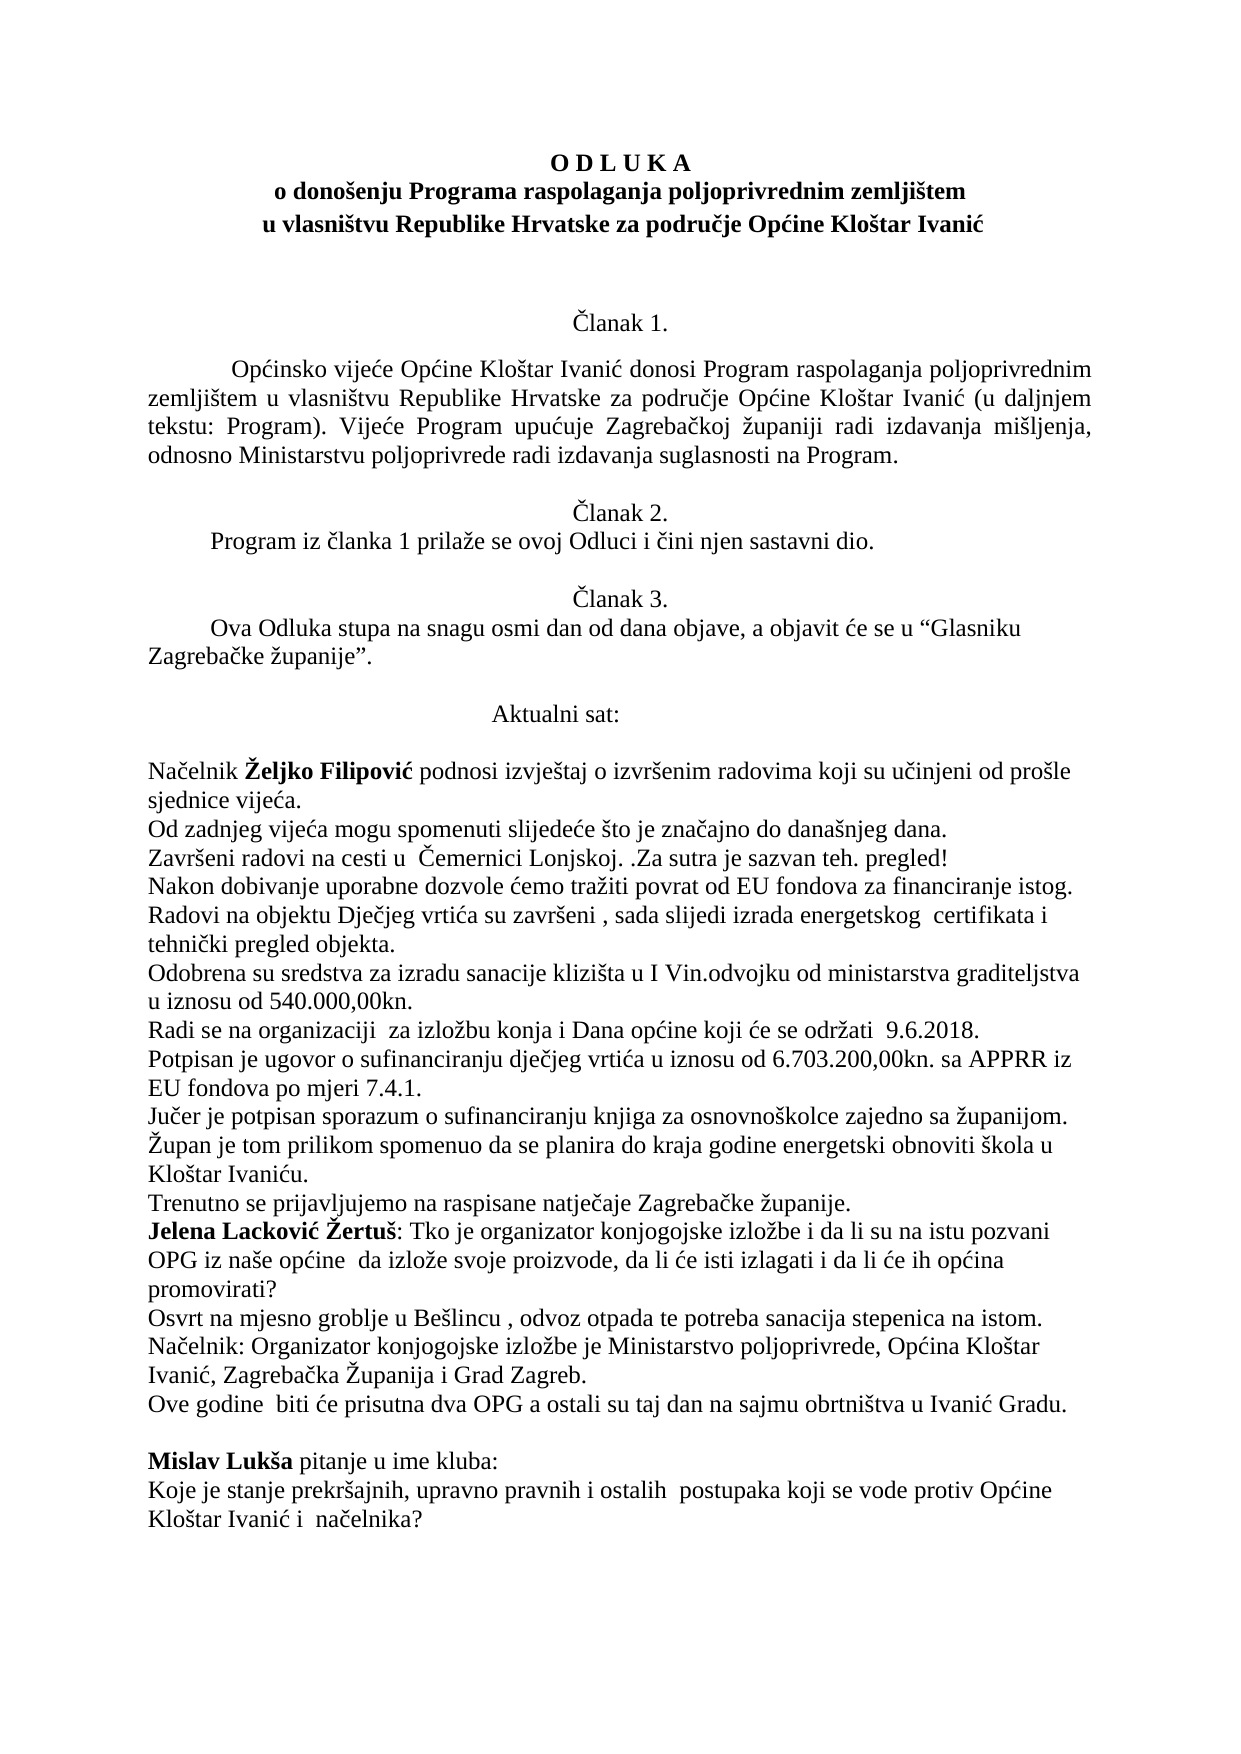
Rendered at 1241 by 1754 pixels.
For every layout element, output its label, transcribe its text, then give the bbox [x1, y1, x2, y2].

text Ova Odluka stupa na snagu osmi dan od dana objave, a objavit će se u “Glasniku Zagrebačke županije”. [148, 613, 1093, 670]
text Članak 3. [148, 584, 1093, 613]
text Aktualni sat: [148, 699, 1093, 728]
text Osvrt na mjesno groblje u Bešlincu , odvoz otpada te potreba sanacija stepenica na istom. [148, 1303, 1093, 1331]
text tehnički pregled objekta. [148, 929, 1093, 958]
text Potpisan je ugovor o sufinanciranju dječjeg vrtića u iznosu od 6.703.200,00kn. sa APPRR iz EU fondova po mjeri 7.4.1. [148, 1044, 1093, 1101]
text u vlasništvu Republike Hrvatske za područje Općine Kloštar Ivanić [148, 209, 1093, 238]
text Ove godine biti će prisutna dva OPG a ostali su taj dan na sajmu obrtništva u Ivanić Gradu. [148, 1389, 1093, 1418]
text Odobrena su sredstva za izradu sanacije klizišta u I Vin.odvojku od ministarstva graditeljstva u iznosu od 540.000,00kn. [148, 958, 1093, 1015]
text Program iz članka 1 prilaže se ovoj Odluci i čini njen sastavni dio. [148, 526, 1093, 555]
text Jelena Lacković Žertuš: Tko je organizator konjogojske izložbe i da li su na istu pozvani OPG iz naše općine da izlože svoje proizvode, da li će isti izlagati i da li će ih općina promovirati? [148, 1216, 1093, 1303]
text O D L U K A [148, 148, 1093, 176]
text Završeni radovi na cesti u Čemernici Lonjskoj. .Za sutra je sazvan teh. pregled! [148, 843, 1093, 871]
text Od zadnjeg vijeća mogu spomenuti slijedeće što je značajno do današnjeg dana. [148, 814, 1093, 843]
text Mislav Lukša pitanje u ime kluba: [148, 1446, 1093, 1475]
text Radovi na objektu Dječjeg vrtića su završeni , sada slijedi izrada energetskog certifikata i [148, 900, 1093, 929]
text Nakon dobivanje uporabne dozvole ćemo tražiti povrat od EU fondova za financiranje istog. [148, 871, 1093, 900]
text Načelnik Željko Filipović podnosi izvještaj o izvršenim radovima koji su učinjeni od prošle sjednice vijeća. [148, 756, 1093, 814]
text Načelnik: Organizator konjogojske izložbe je Ministarstvo poljoprivrede, Općina Kloštar Ivanić, Zagrebačka Županija i Grad Zagreb. [148, 1331, 1093, 1389]
text Članak 1. [148, 308, 1093, 337]
text Jučer je potpisan sporazum o sufinanciranju knjiga za osnovnoškolce zajedno sa županijom. [148, 1101, 1093, 1130]
text Općinsko vijeće Općine Kloštar Ivanić donosi Program raspolaganja poljoprivrednim zemljištem u vlasništvu Republike Hrvatske za područje Općine Kloštar Ivanić (u daljnjem tekstu: Program). Vijeće Program upućuje Zagrebačkoj županiji radi izdavanja mišljenja, odnosno Ministarstvu poljoprivrede radi izdavanja suglasnosti na Program. [148, 354, 1093, 469]
text Koje je stanje prekršajnih, upravno pravnih i ostalih postupaka koji se vode protiv Općine Kloštar Ivanić i načelnika? [148, 1475, 1093, 1533]
text o donošenju Programa raspolaganja poljoprivrednim zemljištem [148, 176, 1093, 205]
text Župan je tom prilikom spomenuo da se planira do kraja godine energetski obnoviti škola u Kloštar Ivaniću. [148, 1130, 1093, 1188]
text Trenutno se prijavljujemo na raspisane natječaje Zagrebačke županije. [148, 1188, 1093, 1216]
text Članak 2. [148, 498, 1093, 526]
text Radi se na organizaciji za izložbu konja i Dana općine koji će se održati 9.6.2018. [148, 1015, 1093, 1044]
